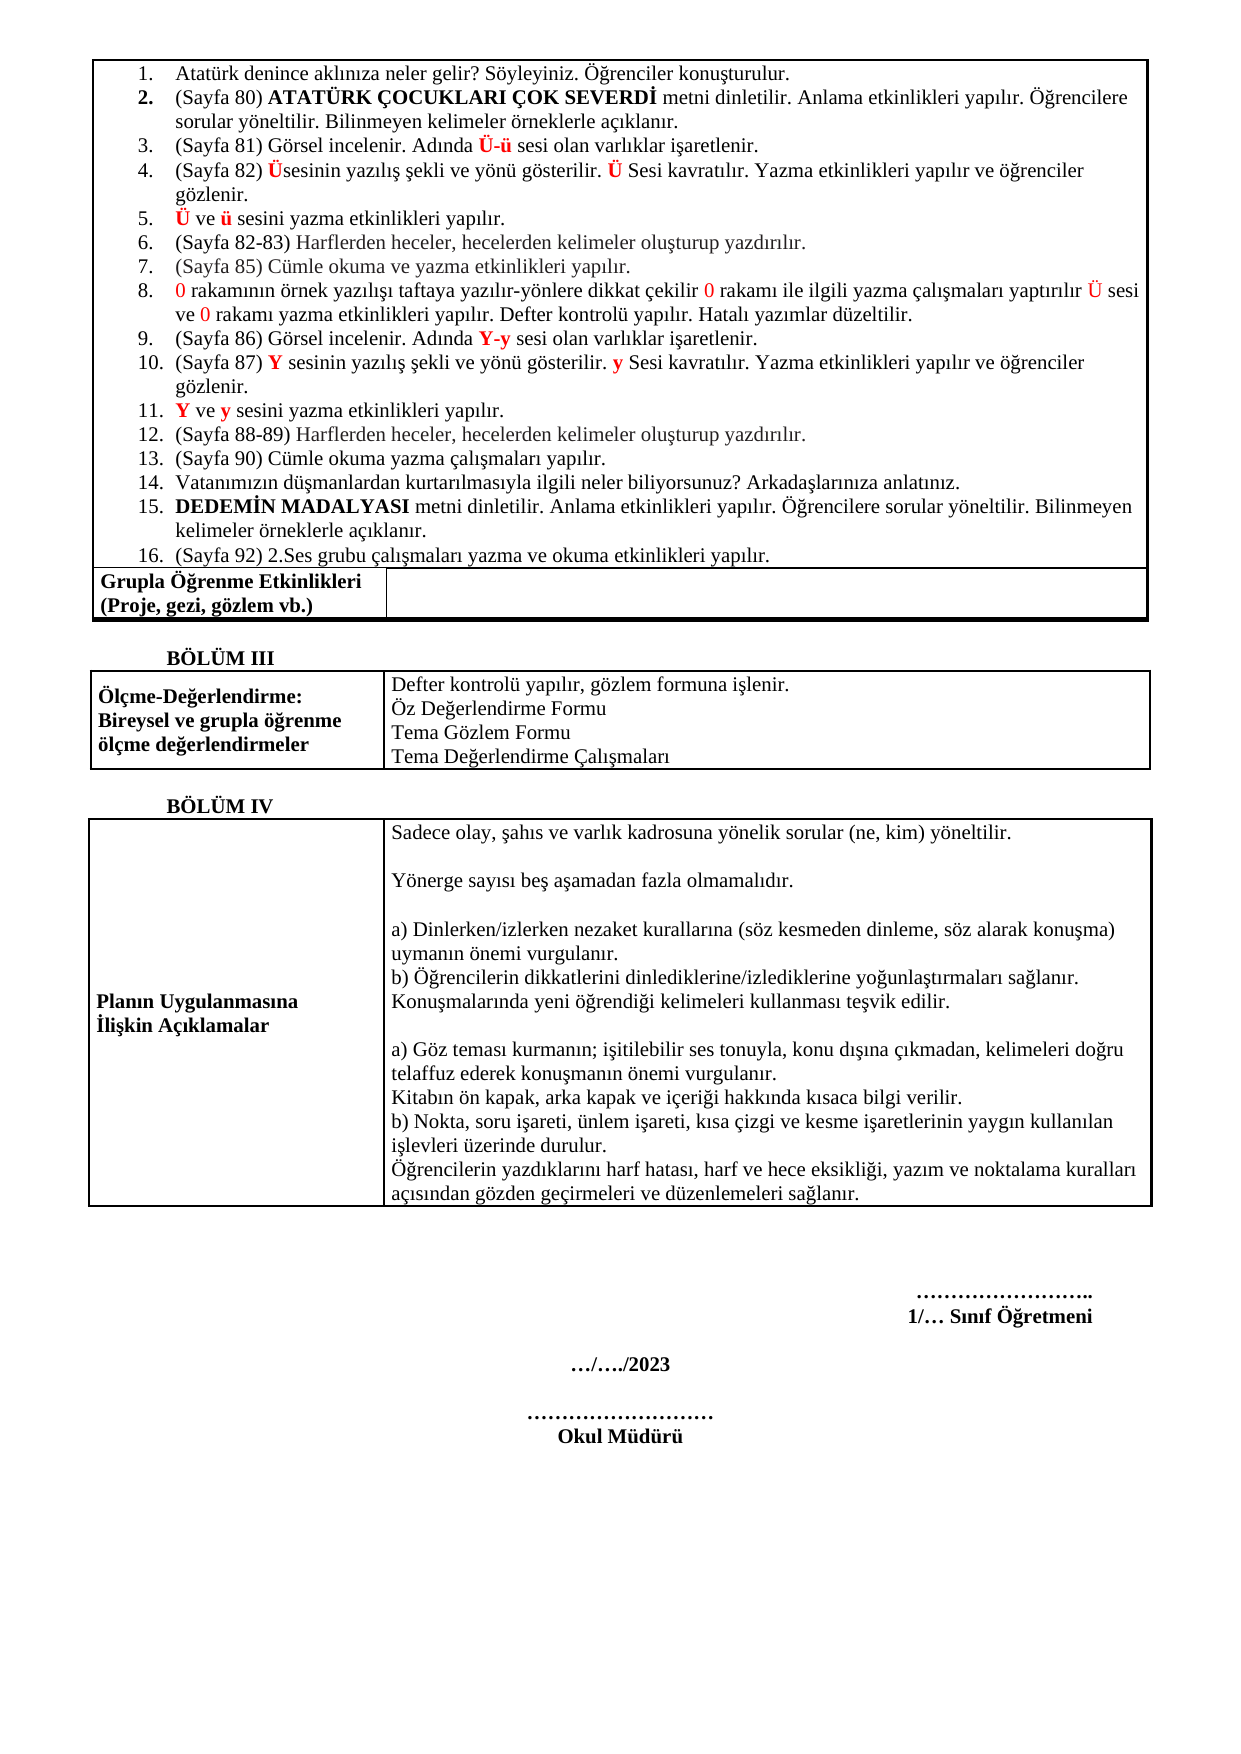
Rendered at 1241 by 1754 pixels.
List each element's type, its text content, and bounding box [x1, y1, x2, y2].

table_cell Atatürk denince aklınıza neler gelir? Söyleyiniz. Öğrenciler konuşturulur. (Sayfa 80) ATATÜRK ÇOCUKLARI ÇOK SEVERDİ metni dinletilir. Anlama etkinlikleri yapılır. Öğrencilere sorular yöneltilir. Bilinmeyen kelimeler örneklerle açıklanır. (Sayfa 81) Görsel incelenir. Adında Ü-ü sesi olan varlıklar işaretlenir. (Sayfa 82) Üsesinin yazılış şekli ve yönü gösterilir. Ü Sesi kavratılır. Yazma etkinlikleri yapılır ve öğrenciler gözlenir. Ü ve ü sesini yazma etkinlikleri yapılır. (Sayfa 82-83) Harflerden heceler, hecelerden kelimeler oluşturup yazdırılır. (Sayfa 85) Cümle okuma ve yazma etkinlikleri yapılır. 0 rakamının örnek yazılışı taftaya yazılır-yönlere dikkat çekilir 0 rakamı ile ilgili yazma çalışmaları yaptırılır Ü sesi ve 0 rakamı yazma etkinlikleri yapılır. Defter kontrolü yapılır. Hatalı yazımlar düzeltilir. (Sayfa 86) Görsel incelenir. Adında Y-y sesi olan varlıklar işaretlenir. (Sayfa 87) Y sesinin yazılış şekli ve yönü gösterilir. y Sesi kavratılır. Yazma etkinlikleri yapılır ve öğrenciler gözlenir. Y ve y sesini yazma etkinlikleri yapılır. (Sayfa 88-89) Harflerden heceler, hecelerden kelimeler oluşturup yazdırılır. (Sayfa 90) Cümle okuma yazma çalışmaları yapılır. Vatanımızın düşmanlardan kurtarılmasıyla ilgili neler biliyorsunuz? Arkadaşlarınıza anlatınız. DEDEMİN MADALYASI metni dinletilir. Anlama etkinlikleri yapılır. Öğrencilere sorular yöneltilir. Bilinmeyen kelimeler örneklerle açıklanır. (Sayfa 92) 2.Ses grubu çalışmaları yazma ve okuma etkinlikleri yapılır. [94, 61, 1146, 567]
subtitle BÖLÜM IV [148, 794, 1093, 818]
text …………………….. [148, 1279, 1093, 1303]
text 1/… Sınıf Öğretmeni [148, 1303, 1093, 1328]
table_cell [387, 569, 1146, 617]
subtitle BÖLÜM III [148, 646, 1093, 669]
table_cell Grupla Öğrenme Etkinlikleri (Proje, gezi, gözlem vb.) [94, 568, 386, 617]
text …/…./2023 [148, 1352, 1093, 1376]
table_header Planın Uygulanmasına İlişkin Açıklamalar [90, 820, 383, 1205]
table_header Defter kontrolü yapılır, gözlem formuna işlenir. Öz Değerlendirme Formu Tema Gözlem Formu Tema Değerlendirme Çalışmaları [385, 672, 1149, 768]
table_header Ölçme-Değerlendirme: Bireysel ve grupla öğrenme ölçme değerlendirmeler [92, 672, 383, 768]
table_header Sadece olay, şahıs ve varlık kadrosuna yönelik sorular (ne, kim) yöneltilir. Yönerge sayısı beş aşamadan fazla olmamalıdır. a) Dinlerken/izlerken nezaket kurallarına (söz kesmeden dinleme, söz alarak konuşma) uymanın önemi vurgulanır. b) Öğrencilerin dikkatlerini dinlediklerine/izlediklerine yoğunlaştırmaları sağlanır. Konuşmalarında yeni öğrendiği kelimeleri kullanması teşvik edilir. a) Göz teması kurmanın; işitilebilir ses tonuyla, konu dışına çıkmadan, kelimeleri doğru telaffuz ederek konuşmanın önemi vurgulanır. Kitabın ön kapak, arka kapak ve içeriği hakkında kısaca bilgi verilir. b) Nokta, soru işareti, ünlem işareti, kısa çizgi ve kesme işaretlerinin yaygın kullanılan işlevleri üzerinde durulur. Öğrencilerin yazdıklarını harf hatası, harf ve hece eksikliği, yazım ve noktalama kuralları açısından gözden geçirmeleri ve düzenlemeleri sağlanır. [385, 820, 1150, 1205]
text ……………………… [148, 1400, 1093, 1424]
text Okul Müdürü [148, 1424, 1093, 1448]
